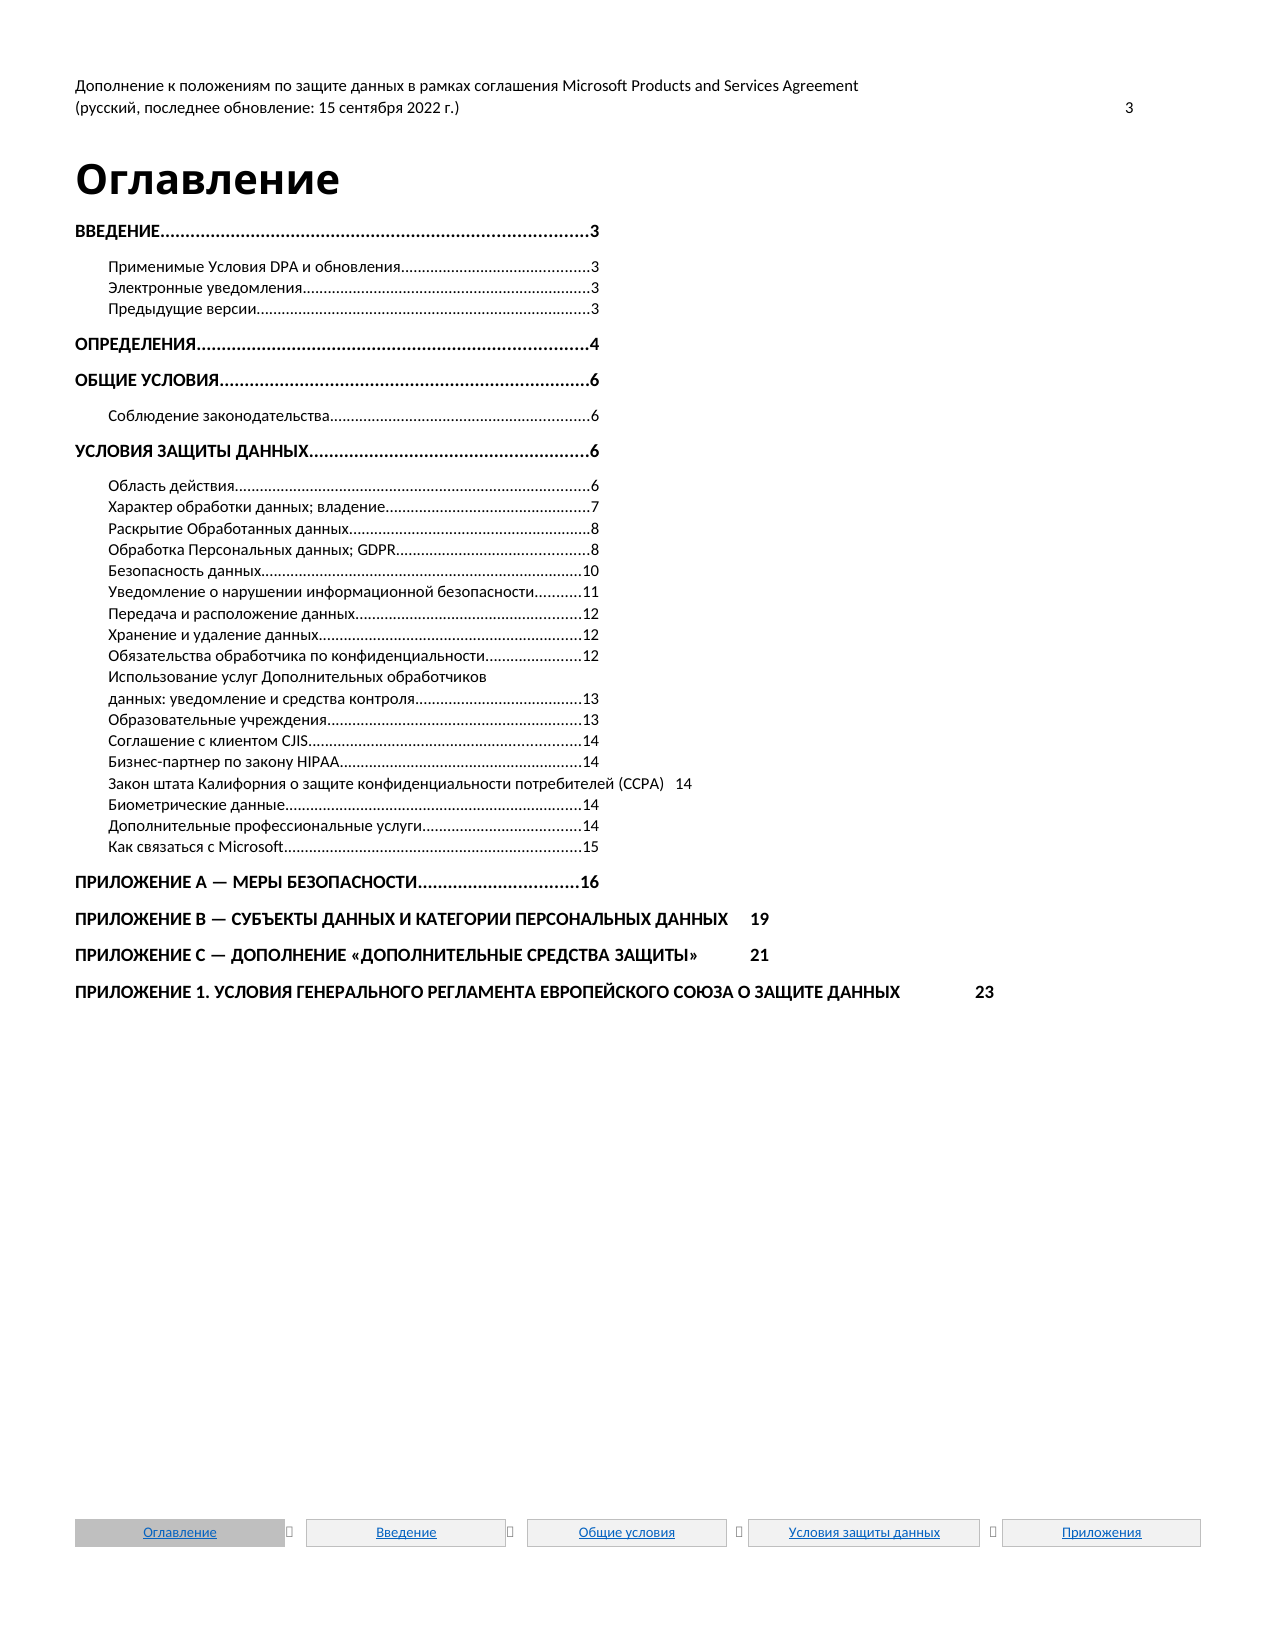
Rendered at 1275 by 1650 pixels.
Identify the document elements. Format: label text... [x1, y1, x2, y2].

text Применимые Условия DPA и обновления 3 [108, 256, 1200, 276]
text Приложение 1. Условия Генерального регламента Европейского Союза о защите данных 23 [75, 980, 1200, 1003]
text Область действия 6 [108, 476, 1200, 496]
text Определения 4 [75, 332, 1200, 355]
text Приложение А — Меры безопасности 16 [75, 871, 1200, 893]
text Дополнительные профессиональные услуги 14 [108, 816, 1200, 836]
text Введение 3 [75, 219, 1200, 242]
text Биометрические данные 14 [108, 794, 1200, 814]
list Оглавление [75, 150, 1200, 207]
text Как связаться с Microsoft 15 [108, 837, 1200, 857]
text Условия защиты данных 6 [75, 439, 1200, 462]
text Общие условия 6 [75, 369, 1200, 392]
text Обязательства обработчика по конфиденциальности 12 [108, 646, 1200, 666]
text Электронные уведомления 3 [108, 277, 1200, 297]
text Приложение C — Дополнение «Дополнительные средства защиты» 21 [75, 944, 1200, 967]
text Уведомление о нарушении информационной безопасности 11 [108, 582, 1200, 602]
text Приложение B — Субъекты данных и категории персональных данных 19 [75, 907, 1200, 930]
text Предыдущие версии 3 [108, 298, 1200, 319]
text Передача и расположение данных 12 [108, 603, 1200, 623]
text Хранение и удаление данных 12 [108, 624, 1200, 644]
text Обработка Персональных данных; GDPR 8 [108, 539, 1200, 559]
text Бизнес-партнер по закону HIPAA 14 [108, 752, 1200, 772]
text Использование услуг Дополнительных обработчиков данных: уведомление и средства контроля 13 [108, 667, 1200, 708]
text Образовательные учреждения 13 [108, 709, 1200, 729]
text Раскрытие Обработанных данных 8 [108, 518, 1200, 538]
text Закон штата Калифорния о защите конфиденциальности потребителей (CCPA) 14 [108, 773, 1200, 793]
text Характер обработки данных; владение 7 [108, 497, 1200, 517]
text Безопасность данных 10 [108, 561, 1200, 581]
text Соглашение с клиентом CJIS 14 [108, 731, 1200, 751]
text Соблюдение законодательства 6 [108, 405, 1200, 426]
